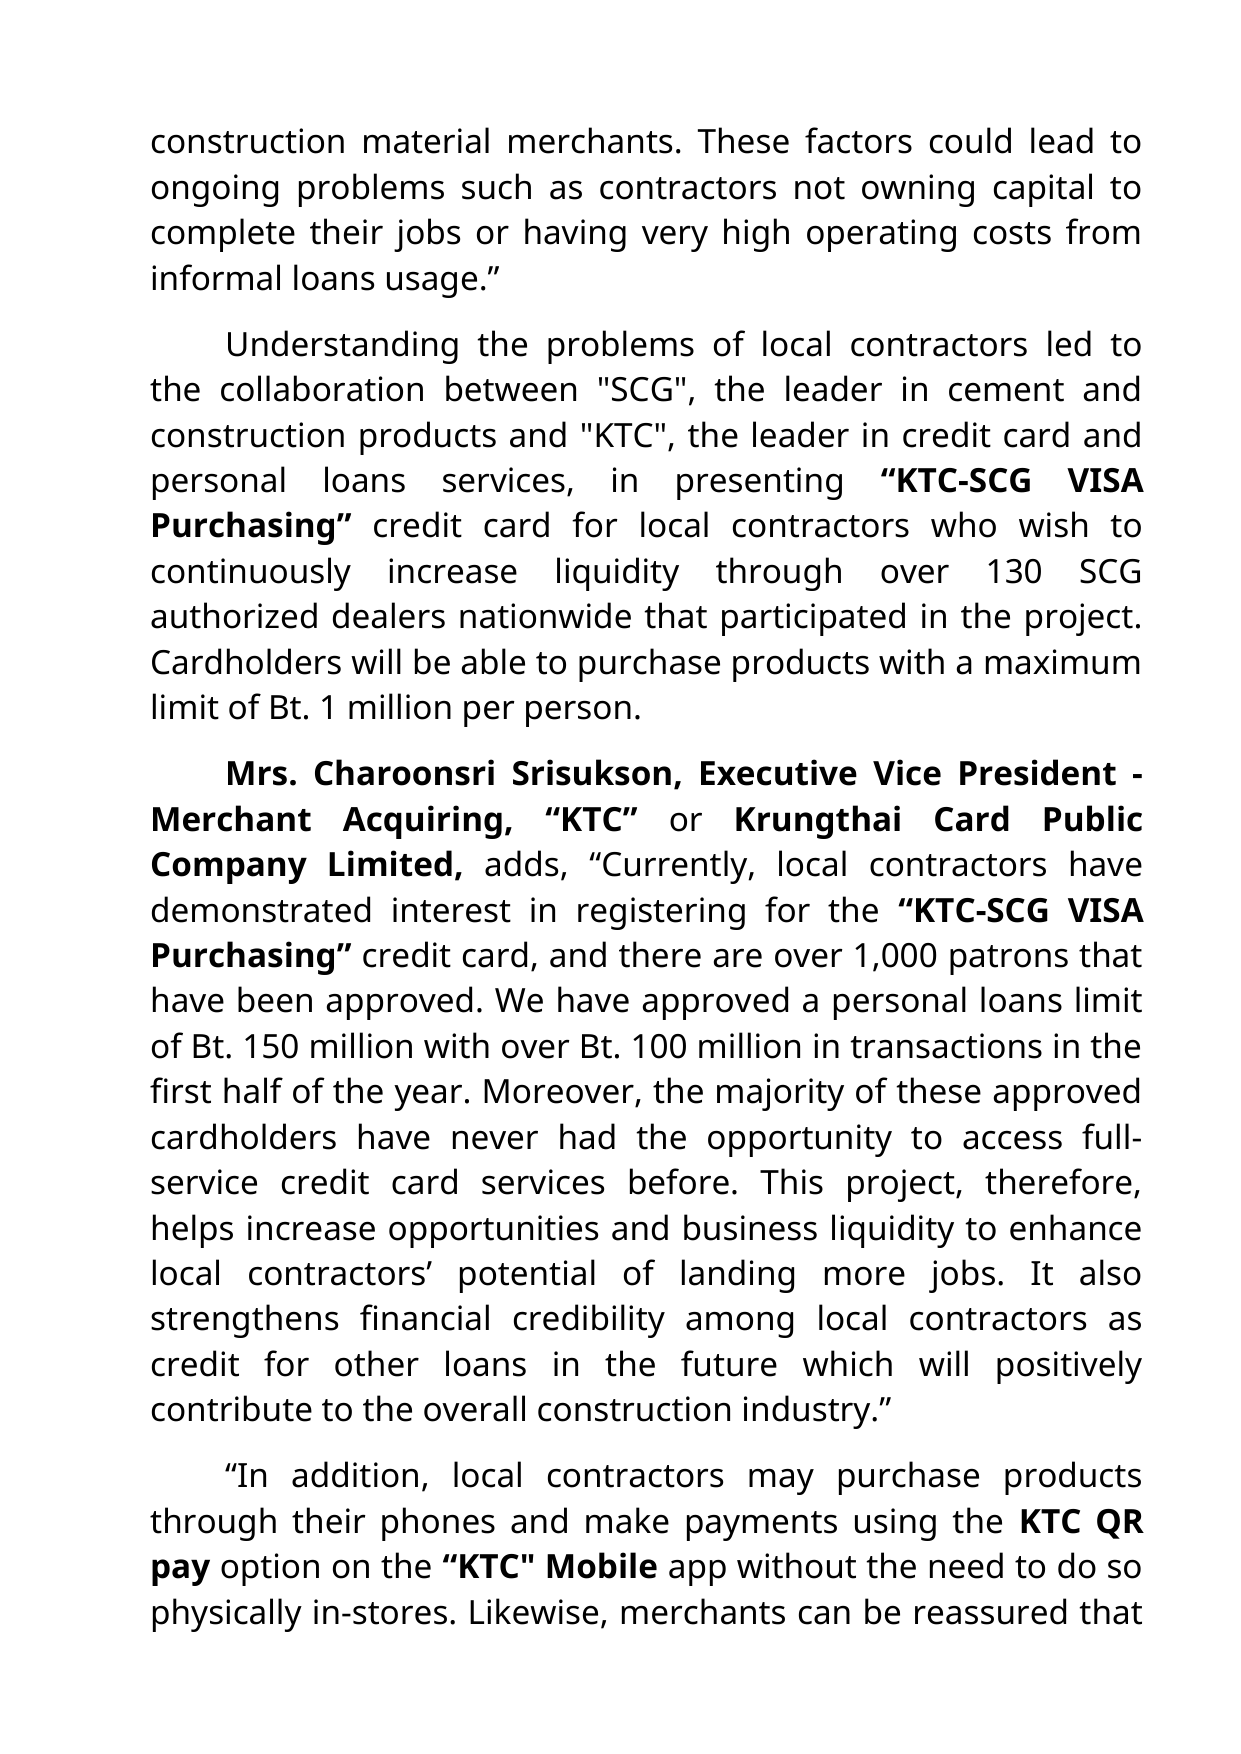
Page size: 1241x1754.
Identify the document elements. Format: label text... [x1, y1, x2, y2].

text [150, 118, 1144, 300]
text Understanding the problems of local contractors led to the collaboration between "SCG", the leader in cement and construction products and "KTC", the leader in credit card and personal loans services, in presenting “KTC-SCG VISA Purchasing” credit card for local contractors who wish to continuously increase liquidity through over 130 SCG authorized dealers nationwide that participated in the project. Cardholders will be able to purchase products with a maximum limit of Bt. 1 million per person. [150, 321, 1144, 729]
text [150, 1452, 1144, 1634]
text Mrs. Charoonsri Srisukson, Executive Vice President - Merchant Acquiring, “KTC” or Krungthai Card Public Company Limited, adds, “Currently, local contractors have demonstrated interest in registering for the “KTC-SCG VISA Purchasing” credit card, and there are over 1,000 patrons that have been approved. We have approved a personal loans limit of Bt. 150 million with over Bt. 100 million in transactions in the first half of the year. Moreover, the majority of these approved cardholders have never had the opportunity to access full-service credit card services before. This project, therefore, helps increase opportunities and business liquidity to enhance local contractors’ potential of landing more jobs. It also strengthens financial credibility among local contractors as credit for other loans in the future which will positively contribute to the overall construction industry.” [150, 750, 1144, 1431]
